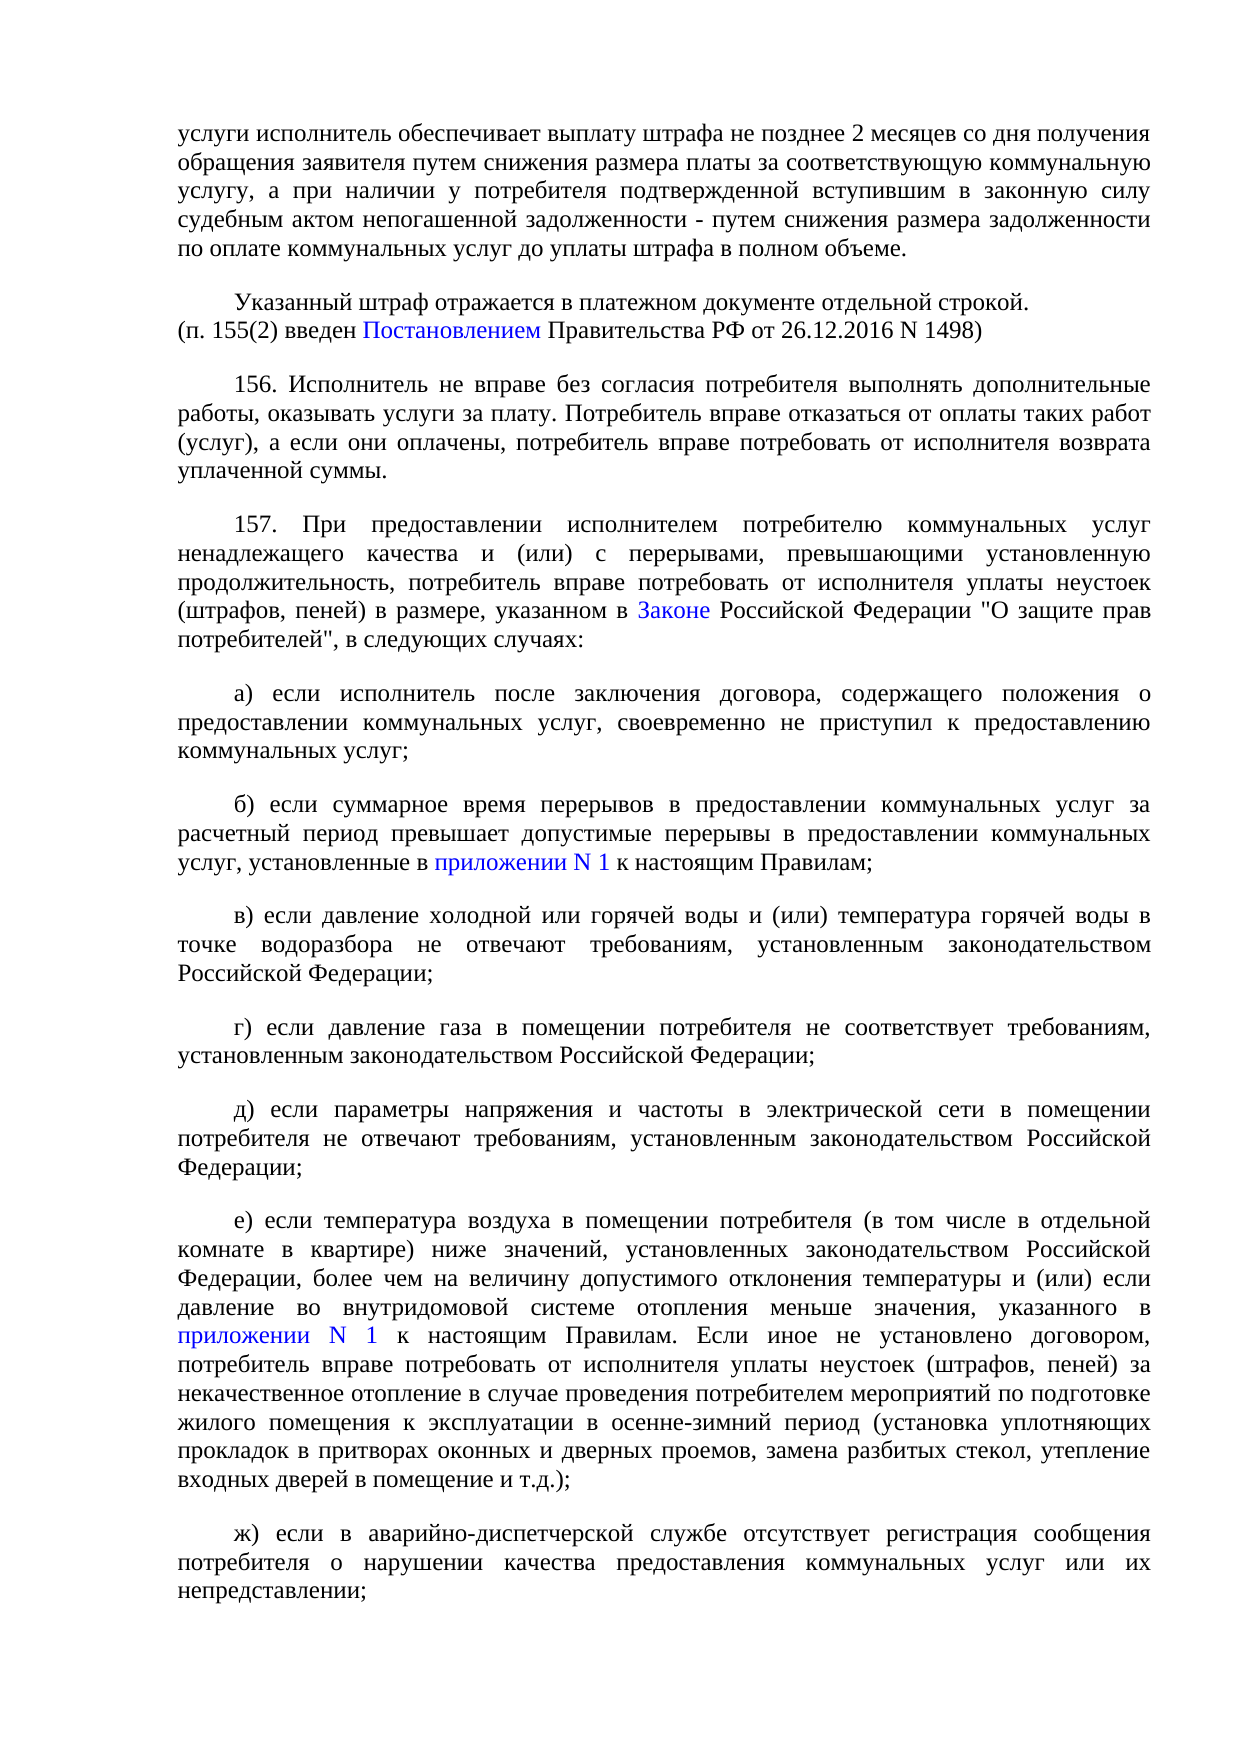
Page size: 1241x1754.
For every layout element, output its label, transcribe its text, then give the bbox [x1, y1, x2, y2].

text ж) если в аварийно-диспетчерской службе отсутствует регистрация сообщения потребителя о нарушении качества предоставления коммунальных услуг или их непредставлении; [177, 1518, 1152, 1604]
text (п. 155(2) введен Постановлением Правительства РФ от 26.12.2016 N 1498) [177, 316, 1152, 344]
text д) если параметры напряжения и частоты в электрической сети в помещении потребителя не отвечают требованиям, установленным законодательством Российской Федерации; [177, 1094, 1152, 1181]
text 157. При предоставлении исполнителем потребителю коммунальных услуг ненадлежащего качества и (или) с перерывами, превышающими установленную продолжительность, потребитель вправе потребовать от исполнителя уплаты неустоек (штрафов, пеней) в размере, указанном в Законе Российской Федерации "О защите прав потребителей", в следующих случаях: [177, 509, 1152, 653]
text г) если давление газа в помещении потребителя не соответствует требованиям, установленным законодательством Российской Федерации; [177, 1012, 1152, 1069]
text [177, 118, 1152, 262]
text б) если суммарное время перерывов в предоставлении коммунальных услуг за расчетный период превышает допустимые перерывы в предоставлении коммунальных услуг, установленные в приложении N 1 к настоящим Правилам; [177, 789, 1152, 876]
text е) если температура воздуха в помещении потребителя (в том числе в отдельной комнате в квартире) ниже значений, установленных законодательством Российской Федерации, более чем на величину допустимого отклонения температуры и (или) если давление во внутридомовой системе отопления меньше значения, указанного в приложении N 1 к настоящим Правилам. Если иное не установлено договором, потребитель вправе потребовать от исполнителя уплаты неустоек (штрафов, пеней) за некачественное отопление в случае проведения потребителем мероприятий по подготовке жилого помещения к эксплуатации в осенне-зимний период (установка уплотняющих прокладок в притворах оконных и дверных проемов, замена разбитых стекол, утепление входных дверей в помещение и т.д.); [177, 1206, 1152, 1493]
text 156. Исполнитель не вправе без согласия потребителя выполнять дополнительные работы, оказывать услуги за плату. Потребитель вправе отказаться от оплаты таких работ (услуг), а если они оплачены, потребитель вправе потребовать от исполнителя возврата уплаченной суммы. [177, 369, 1152, 484]
text а) если исполнитель после заключения договора, содержащего положения о предоставлении коммунальных услуг, своевременно не приступил к предоставлению коммунальных услуг; [177, 678, 1152, 764]
text в) если давление холодной или горячей воды и (или) температура горячей воды в точке водоразбора не отвечают требованиям, установленным законодательством Российской Федерации; [177, 901, 1152, 987]
text Указанный штраф отражается в платежном документе отдельной строкой. [177, 287, 1152, 316]
